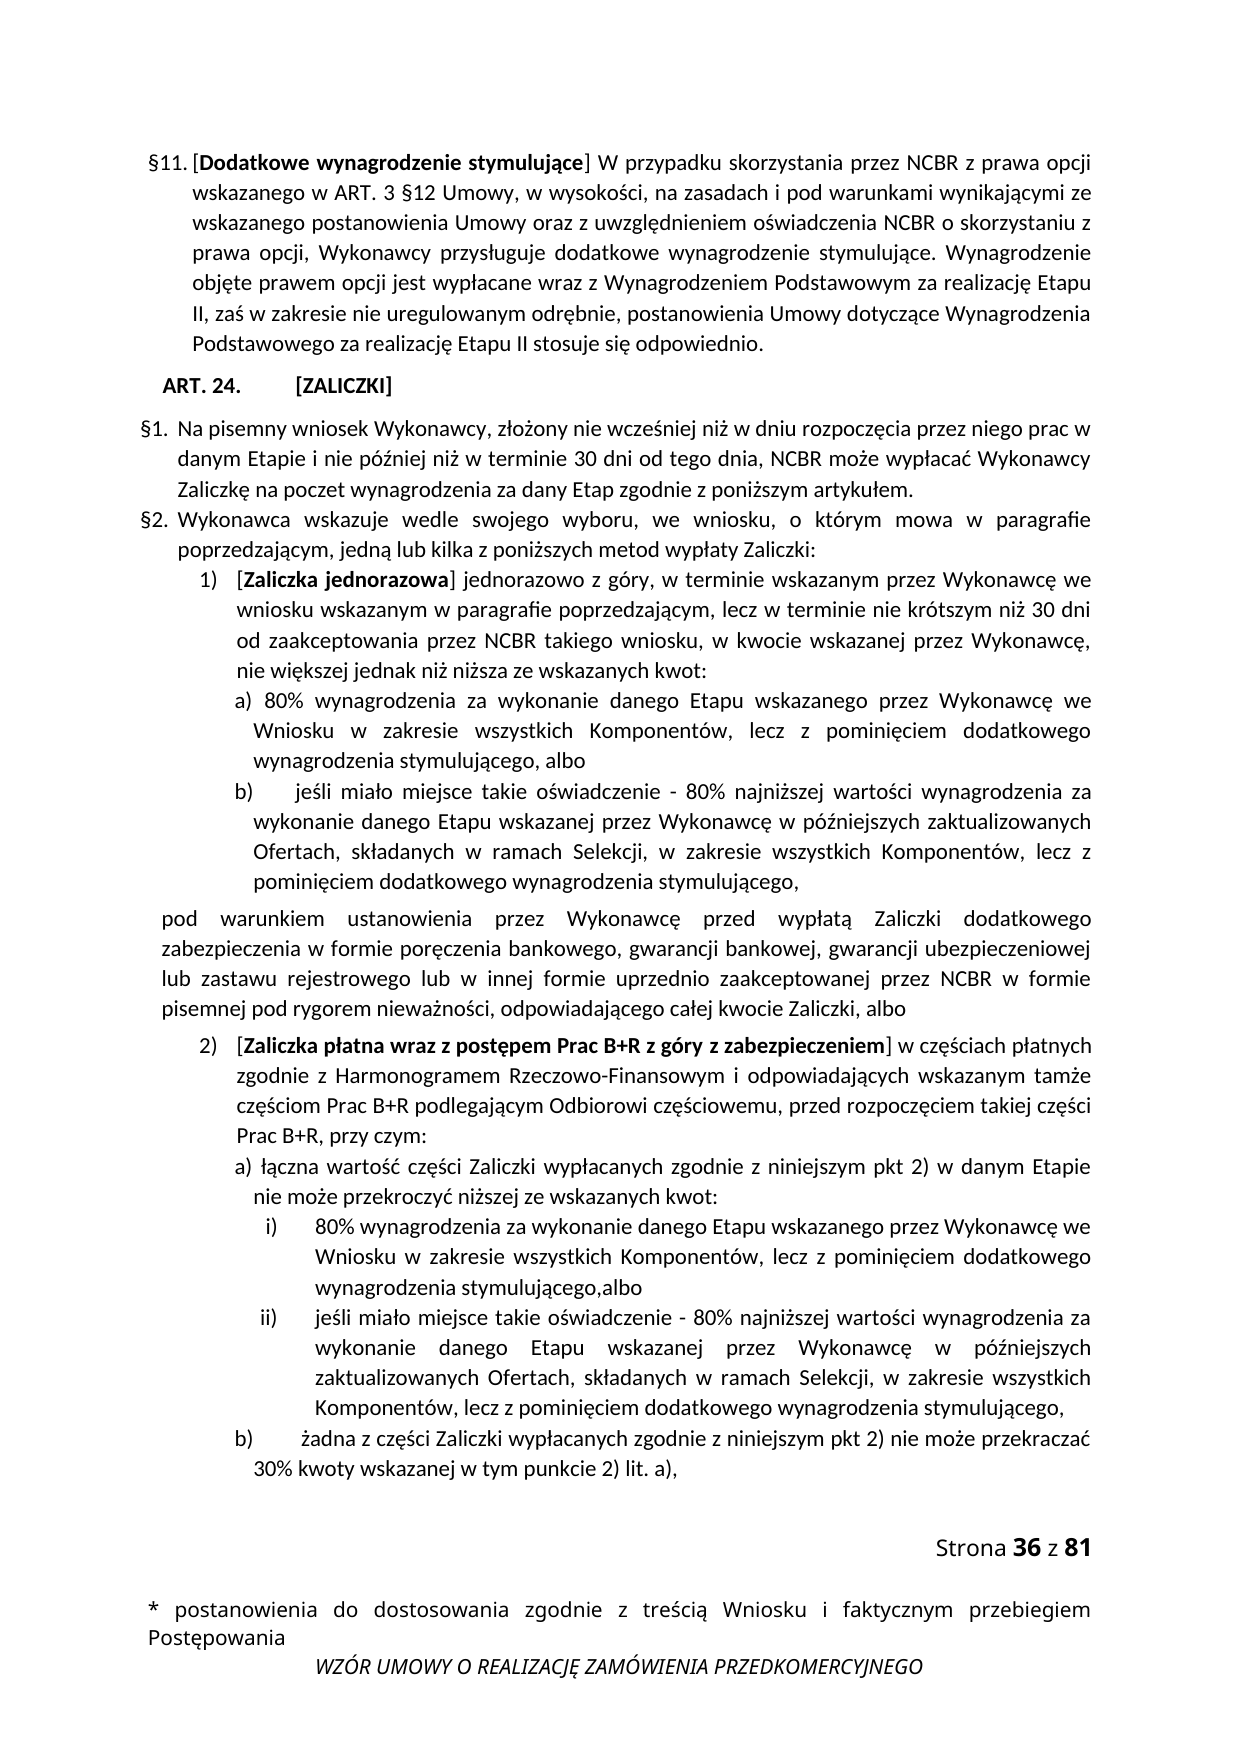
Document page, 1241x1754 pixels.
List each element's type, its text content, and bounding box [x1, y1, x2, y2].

list [Zaliczka jednorazowa] jednorazowo z góry, w terminie wskazanym przez Wykonawcę we wniosku wskazanym w paragrafie poprzedzającym, lecz w terminie nie krótszym niż 30 dni od zaakceptowania przez NCBR takiego wniosku, w kwocie wskazanej przez Wykonawcę, nie większej jednak niż niższa ze wskazanych kwot: [199, 565, 1093, 684]
list Wykonawca wskazuje wedle swojego wyboru, we wniosku, o którym mowa w paragrafie poprzedzającym, jedną lub kilka z poniższych metod wypłaty Zaliczki: [140, 505, 1093, 563]
list jeśli miało miejsce takie oświadczenie - 80% najniższej wartości wynagrodzenia za wykonanie danego Etapu wskazanej przez Wykonawcę w późniejszych zaktualizowanych Ofertach, składanych w ramach Selekcji, w zakresie wszystkich Komponentów, lecz z pominięciem dodatkowego wynagrodzenia stymulującego, [277, 1303, 1093, 1421]
list 80% wynagrodzenia za wykonanie danego Etapu wskazanego przez Wykonawcę we Wniosku w zakresie wszystkich Komponentów, lecz z pominięciem dodatkowego wynagrodzenia stymulującego, albo [234, 686, 1093, 774]
subtitle [ZALICZKI] [148, 372, 1093, 399]
list żadna z części Zaliczki wypłacanych zgodnie z niniejszym pkt 2) nie może przekraczać 30% kwoty wskazanej w tym punkcie 2) lit. a), [234, 1424, 1093, 1482]
list 80% wynagrodzenia za wykonanie danego Etapu wskazanego przez Wykonawcę we Wniosku w zakresie wszystkich Komponentów, lecz z pominięciem dodatkowego wynagrodzenia stymulującego,albo [277, 1212, 1093, 1301]
list Na pisemny wniosek Wykonawcy, złożony nie wcześniej niż w dniu rozpoczęcia przez niego prac w danym Etapie i nie później niż w terminie 30 dni od tego dnia, NCBR może wypłacać Wykonawcy Zaliczkę na poczet wynagrodzenia za dany Etap zgodnie z poniższym artykułem. [140, 414, 1093, 503]
list łączna wartość części Zaliczki wypłacanych zgodnie z niniejszym pkt 2) w danym Etapie nie może przekroczyć niższej ze wskazanych kwot: [234, 1152, 1093, 1210]
text pod warunkiem ustanowienia przez Wykonawcę przed wypłatą Zaliczki dodatkowego zabezpieczenia w formie poręczenia bankowego, gwarancji bankowej, gwarancji ubezpieczeniowej lub zastawu rejestrowego lub w innej formie uprzednio zaakceptowanej przez NCBR w formie pisemnej pod rygorem nieważności, odpowiadającego całej kwocie Zaliczki, albo [161, 904, 1093, 1022]
list jeśli miało miejsce takie oświadczenie - 80% najniższej wartości wynagrodzenia za wykonanie danego Etapu wskazanej przez Wykonawcę w późniejszych zaktualizowanych Ofertach, składanych w ramach Selekcji, w zakresie wszystkich Komponentów, lecz z pominięciem dodatkowego wynagrodzenia stymulującego, [234, 777, 1093, 895]
list [Dodatkowe wynagrodzenie stymulujące] W przypadku skorzystania przez NCBR z prawa opcji wskazanego w ART. 3 §12 Umowy, w wysokości, na zasadach i pod warunkami wynikającymi ze wskazanego postanowienia Umowy oraz z uwzględnieniem oświadczenia NCBR o skorzystaniu z prawa opcji, Wykonawcy przysługuje dodatkowe wynagrodzenie stymulujące. Wynagrodzenie objęte prawem opcji jest wypłacane wraz z Wynagrodzeniem Podstawowym za realizację Etapu II, zaś w zakresie nie uregulowanym odrębnie, postanowienia Umowy dotyczące Wynagrodzenia Podstawowego za realizację Etapu II stosuje się odpowiednio. [148, 148, 1093, 357]
list [Zaliczka płatna wraz z postępem Prac B+R z góry z zabezpieczeniem] w częściach płatnych zgodnie z Harmonogramem Rzeczowo-Finansowym i odpowiadających wskazanym tamże częściom Prac B+R podlegającym Odbiorowi częściowemu, przed rozpoczęciem takiej części Prac B+R, przy czym: [199, 1031, 1093, 1149]
